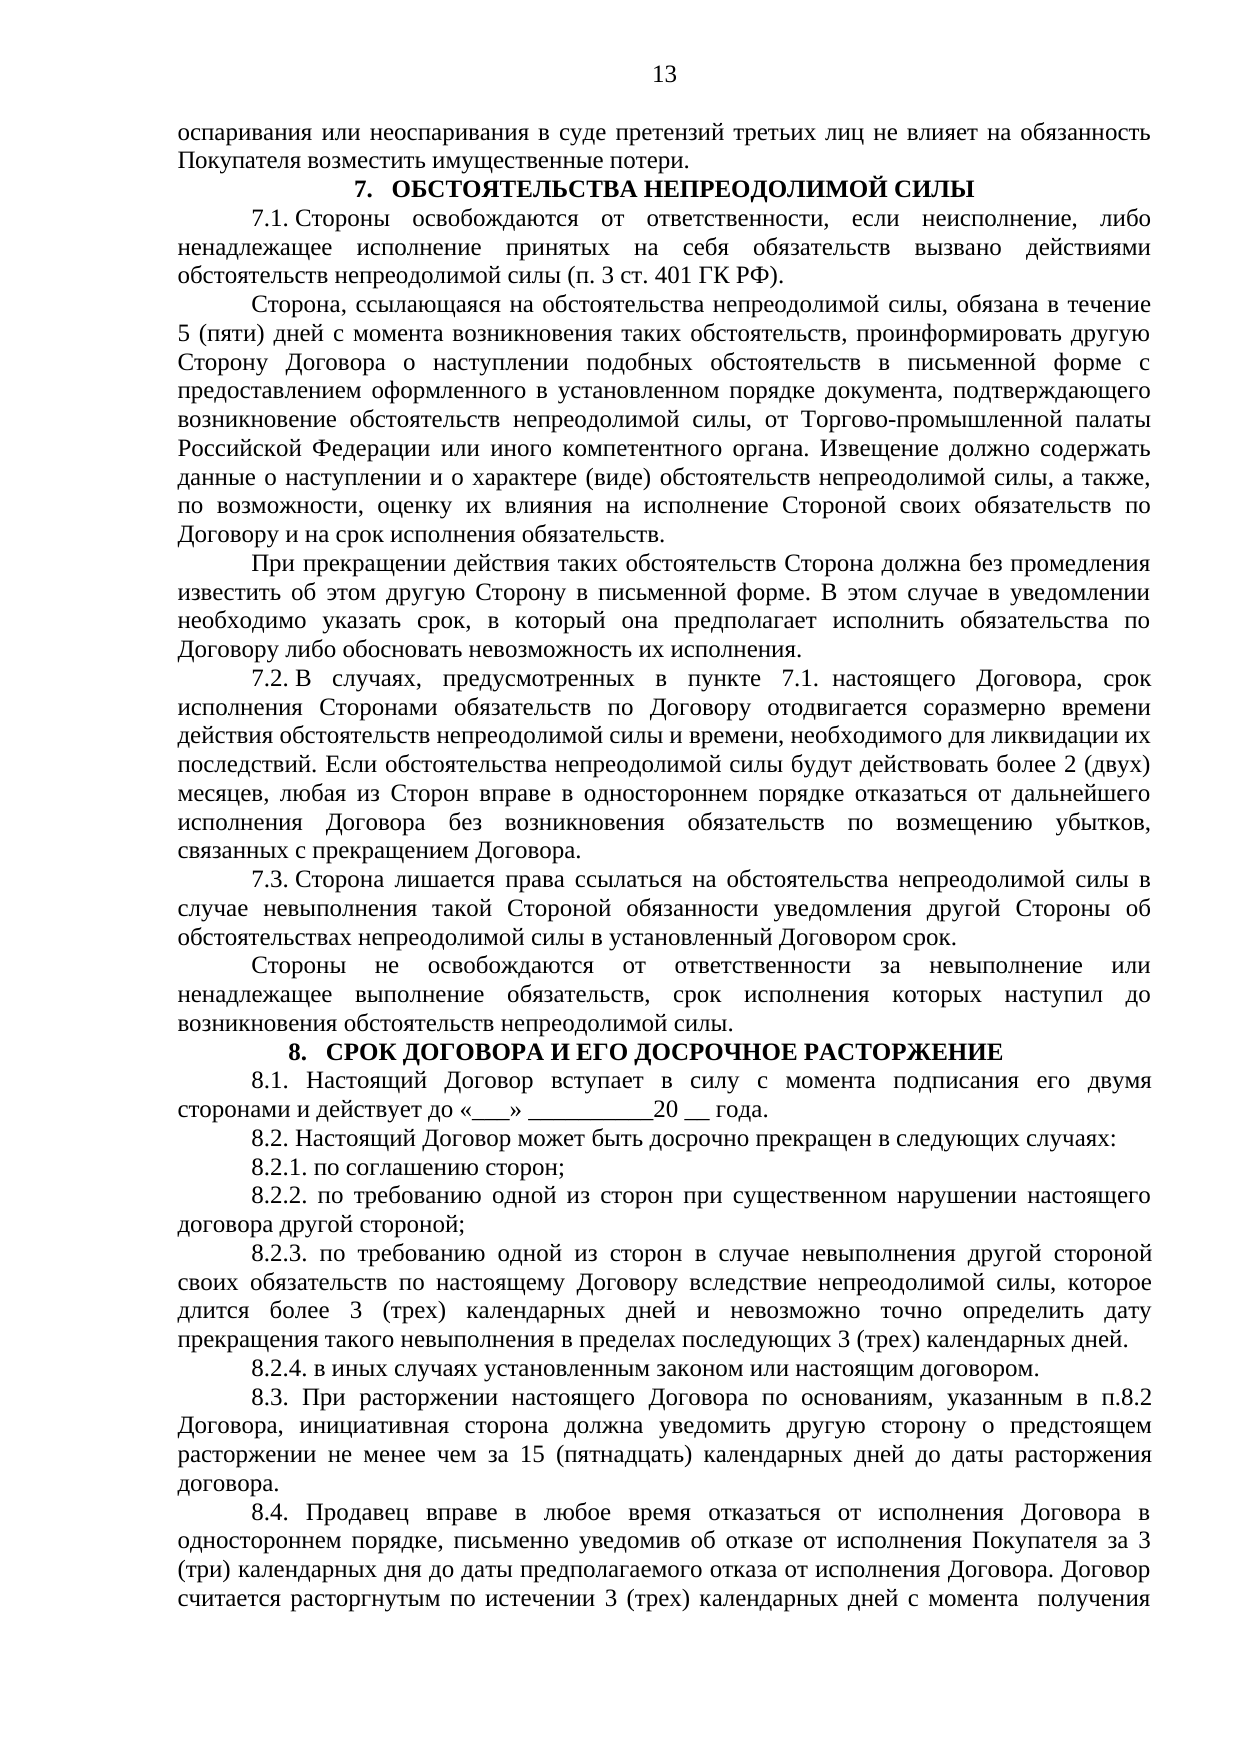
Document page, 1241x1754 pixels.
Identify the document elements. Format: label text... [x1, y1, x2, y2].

text 7.3. Сторона лишается права ссылаться на обстоятельства непреодолимой силы в случае невыполнения такой Стороной обязанности уведомления другой Стороны об обстоятельствах непреодолимой силы в установленный Договором срок. [177, 864, 1152, 950]
text 8.2.3. по требованию одной из сторон в случае невыполнения другой стороной своих обязательств по настоящему Договору вследствие непреодолимой силы, которое длится более 3 (трех) календарных дней и невозможно точно определить дату прекращения такого невыполнения в пределах последующих 3 (трех) календарных дней. [177, 1238, 1153, 1353]
text При прекращении действия таких обстоятельств Сторона должна без промедления известить об этом другую Сторону в письменной форме. В этом случае в уведомлении необходимо указать срок, в который она предполагает исполнить обязательства по Договору либо обосновать невозможность их исполнения. [177, 548, 1152, 663]
text Сторона, ссылающаяся на обстоятельства непреодолимой силы, обязана в течение 5 (пяти) дней с момента возникновения таких обстоятельств, проинформировать другую Сторону Договора о наступлении подобных обстоятельств в письменной форме с предоставлением оформленного в установленном порядке документа, подтверждающего возникновение обстоятельств непреодолимой силы, от Торгово-промышленной палаты Российской Федерации или иного компетентного органа. Извещение должно содержать данные о наступлении и о характере (виде) обстоятельств непреодолимой силы, а также, по возможности, оценку их влияния на исполнение Стороной своих обязательств по Договору и на срок исполнения обязательств. [177, 289, 1152, 548]
text 7.1. Стороны освобождаются от ответственности, если неисполнение, либо ненадлежащее исполнение принятых на себя обязательств вызвано действиями обстоятельств непреодолимой силы (п. 3 ст. 401 ГК РФ). [177, 203, 1152, 289]
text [177, 1497, 1152, 1612]
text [177, 117, 1152, 174]
text 8.1. Настоящий Договор вступает в силу с момента подписания его двумя сторонами и действует до «___» __________20 __ года. [177, 1065, 1153, 1123]
text Стороны не освобождаются от ответственности за невыполнение или ненадлежащее выполнение обязательств, срок исполнения которых наступил до возникновения обстоятельств непреодолимой силы. [177, 950, 1152, 1037]
text 7.2. В случаях, предусмотренных в пункте 7.1. настоящего Договора, срок исполнения Сторонами обязательств по Договору отодвигается соразмерно времени действия обстоятельств непреодолимой силы и времени, необходимого для ликвидации их последствий. Если обстоятельства непреодолимой силы будут действовать более 2 (двух) месяцев, любая из Сторон вправе в одностороннем порядке отказаться от дальнейшего исполнения Договора без возникновения обязательств по возмещению убытков, связанных с прекращением Договора. [177, 663, 1152, 864]
list ОБСТОЯТЕЛЬСТВА НЕПРЕОДОЛИМОЙ СИЛЫ [177, 174, 1152, 203]
text 8.2.2. по требованию одной из сторон при существенном нарушении настоящего договора другой стороной; [177, 1180, 1152, 1238]
text 8.2. Настоящий Договор может быть досрочно прекращен в следующих случаях: [177, 1123, 1153, 1152]
list СРОК ДОГОВОРА И ЕГО ДОСРОЧНОЕ РАСТОРЖЕНИЕ [177, 1037, 1115, 1065]
text 8.3. При расторжении настоящего Договора по основаниям, указанным в п.8.2 Договора, инициативная сторона должна уведомить другую сторону о предстоящем расторжении не менее чем за 15 (пятнадцать) календарных дней до даты расторжения договора. [177, 1382, 1153, 1497]
text 8.2.4. в иных случаях установленным законом или настоящим договором. [177, 1353, 1153, 1382]
text 8.2.1. по соглашению сторон; [177, 1152, 1115, 1180]
